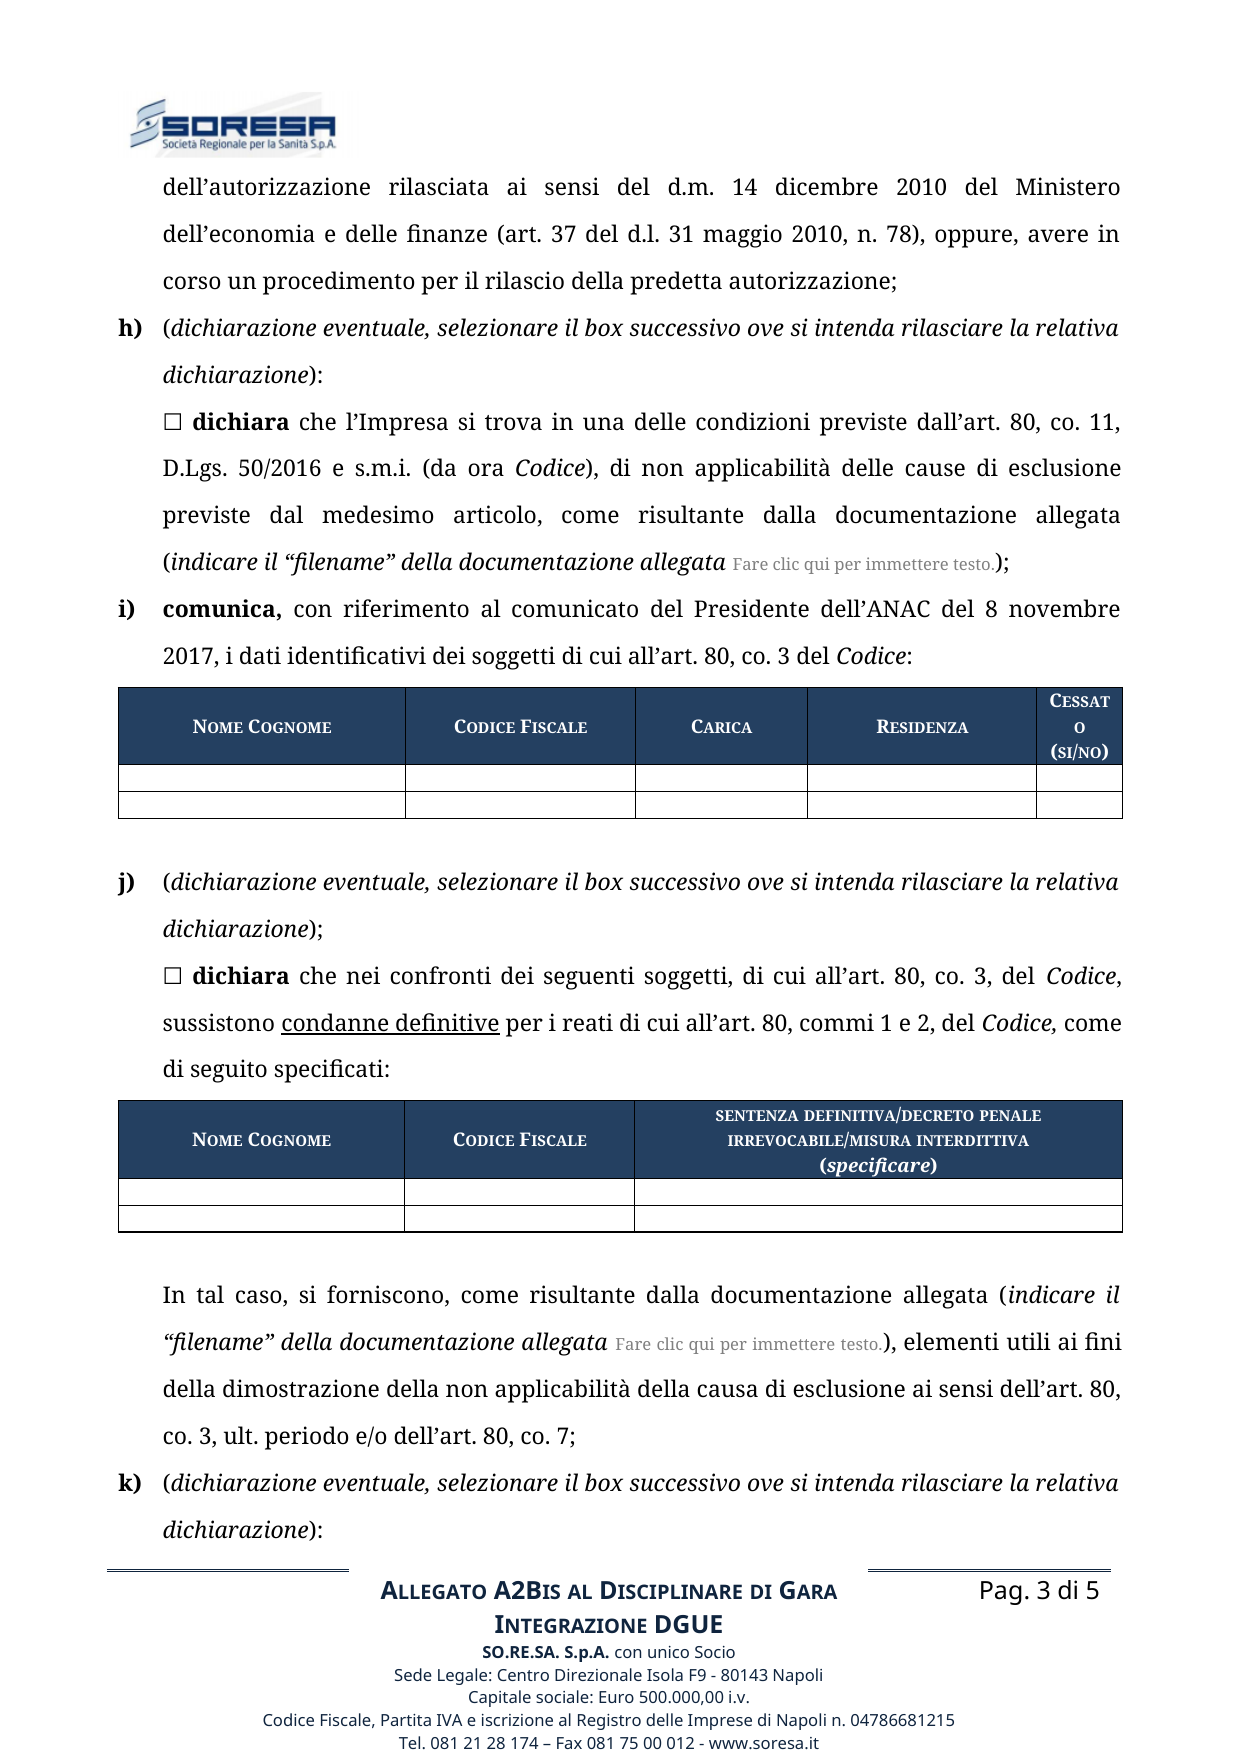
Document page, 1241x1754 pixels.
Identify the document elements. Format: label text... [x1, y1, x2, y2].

table_cell [1037, 765, 1122, 791]
list (dichiarazione eventuale, selezionare il box successivo ove si intenda rilasciare la relativa dichiarazione): [118, 1467, 1122, 1545]
table_header Cessato (si/no) [1037, 688, 1122, 764]
picture [118, 88, 364, 172]
table_cell [808, 765, 1036, 791]
table_cell [636, 765, 807, 791]
table_cell [636, 792, 807, 818]
table_header Carica [636, 688, 807, 764]
table_header Nome Cognome [119, 688, 405, 764]
table_cell [405, 1179, 634, 1204]
table_cell [635, 1206, 1122, 1231]
table_header Nome Cognome [119, 1101, 404, 1178]
list comunica, con riferimento al comunicato del Presidente dell’ANAC del 8 novembre 2017, i dati identificativi dei soggetti di cui all’art. 80, co. 3 del Codice: [118, 593, 1122, 671]
table_cell [406, 792, 635, 818]
table_header Codice Fiscale [405, 1101, 634, 1178]
table_header Residenza [808, 688, 1036, 764]
list In tal caso, si forniscono, come risultante dalla documentazione allegata (indicare il “filename” della documentazione allegata Fare clic qui per immettere testo.), elementi utili ai fini della dimostrazione della non applicabilità della causa di esclusione ai sensi dell’art. 80, co. 3, ult. periodo e/o dell’art. 80, co. 7; [162, 1279, 1122, 1451]
list (dichiarazione eventuale, selezionare il box successivo ove si intenda rilasciare la relativa dichiarazione): [118, 312, 1122, 390]
text ☐ dichiara che l’Impresa si trova in una delle condizioni previste dall’art. 80, co. 11, D.Lgs. 50/2016 e s.m.i. (da ora Codice), di non applicabilità delle cause di esclusione previste dal medesimo articolo, come risultante dalla documentazione allegata (indicare il “filename” della documentazione allegata Fare clic qui per immettere testo.); [162, 406, 1122, 577]
table_cell [119, 1206, 404, 1231]
table_header Codice Fiscale [406, 688, 635, 764]
table_cell [406, 765, 635, 791]
table_cell [405, 1206, 634, 1231]
list (dichiarazione eventuale, selezionare il box successivo ove si intenda rilasciare la relativa dichiarazione); [118, 866, 1122, 944]
list ☐ dichiara che nei confronti dei seguenti soggetti, di cui all’art. 80, co. 3, del Codice, sussistono condanne definitive per i reati di cui all’art. 80, commi 1 e 2, del Codice, come di seguito specificati: [162, 959, 1122, 1084]
table_cell [119, 1179, 404, 1204]
table_cell [635, 1179, 1122, 1204]
table_cell [808, 792, 1036, 818]
table_cell [119, 792, 405, 818]
table_cell [1037, 792, 1122, 818]
table_header sentenza definitiva/decreto penale irrevocabile/misura interdittiva (specificare) [635, 1101, 1122, 1178]
table_cell [119, 765, 405, 791]
